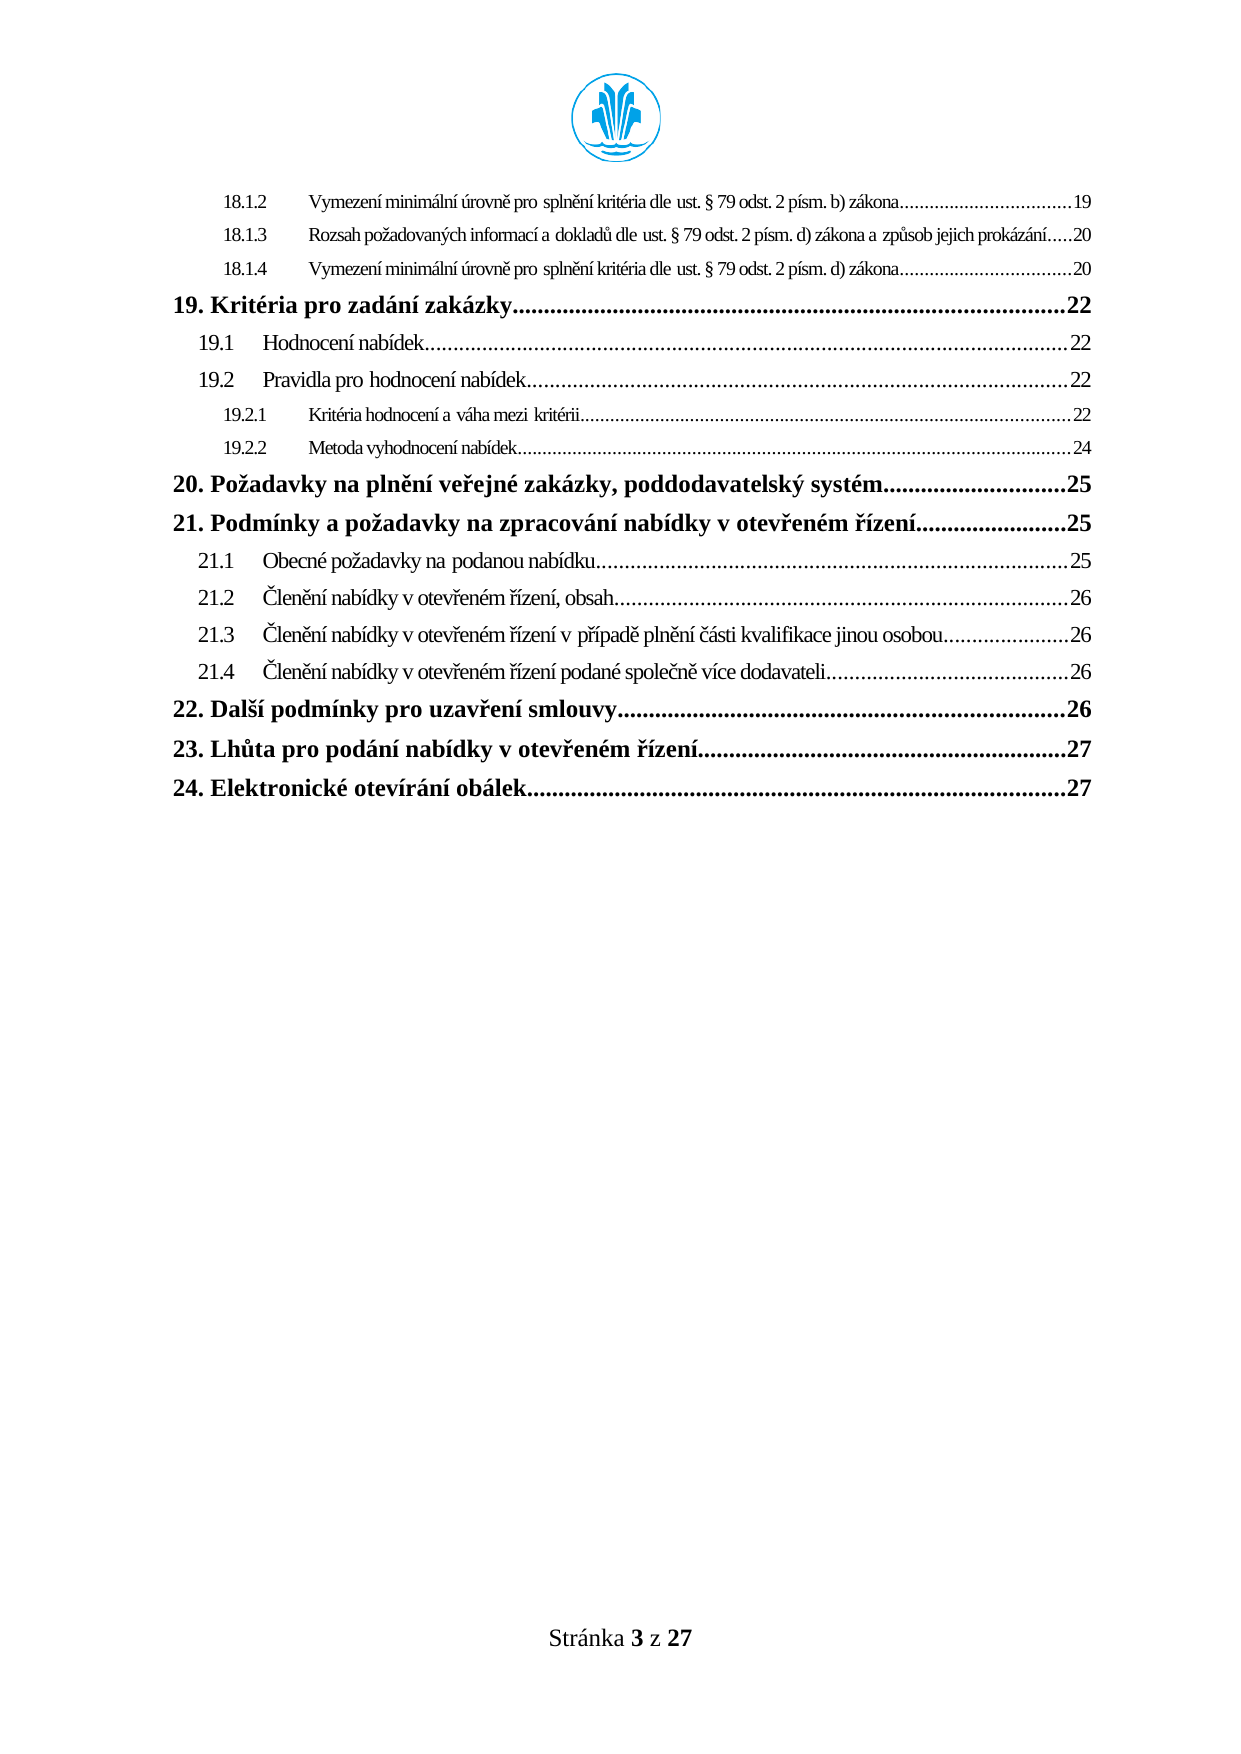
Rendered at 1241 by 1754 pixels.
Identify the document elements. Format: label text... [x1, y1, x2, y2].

text 19.2 Pravidla pro hodnocení nabídek 22 [198, 366, 1093, 392]
text 19.2.2 Metoda vyhodnocení nabídek 24 [223, 436, 1093, 459]
text 21. Podmínky a požadavky na zpracování nabídky v otevřeném řízení 25 [173, 508, 1093, 537]
text 18.1.3 Rozsah požadovaných informací a dokladů dle ust. § 79 odst. 2 písm. d) zákona a způsob jejich prokázání 20 [223, 223, 1093, 246]
text 19.1 Hodnocení nabídek 22 [198, 329, 1093, 355]
text 21.3 Členění nabídky v otevřeném řízení v případě plnění části kvalifikace jinou osobou 26 [198, 621, 1093, 647]
text 22. Další podmínky pro uzavření smlouvy 26 [173, 694, 1093, 723]
text 21.1 Obecné požadavky na podanou nabídku 25 [198, 547, 1093, 574]
text 19.2.1 Kritéria hodnocení a váha mezi kritérii 22 [223, 403, 1093, 425]
text 23. Lhůta pro podání nabídky v otevřeném řízení 27 [173, 734, 1093, 762]
text 18.1.4 Vymezení minimální úrovně pro splnění kritéria dle ust. § 79 odst. 2 písm. d) zákona 20 [223, 257, 1093, 279]
text 21.4 Členění nabídky v otevřeném řízení podané společně více dodavateli 26 [198, 658, 1093, 684]
text 18.1.2 Vymezení minimální úrovně pro splnění kritéria dle ust. § 79 odst. 2 písm. b) zákona 19 [223, 190, 1093, 213]
text 24. Elektronické otevírání obálek 27 [173, 773, 1093, 802]
text 19. Kritéria pro zadání zakázky 22 [173, 290, 1093, 319]
text 21.2 Členění nabídky v otevřeném řízení, obsah 26 [198, 584, 1093, 611]
text 20. Požadavky na plnění veřejné zakázky, poddodavatelský systém 25 [173, 469, 1093, 498]
